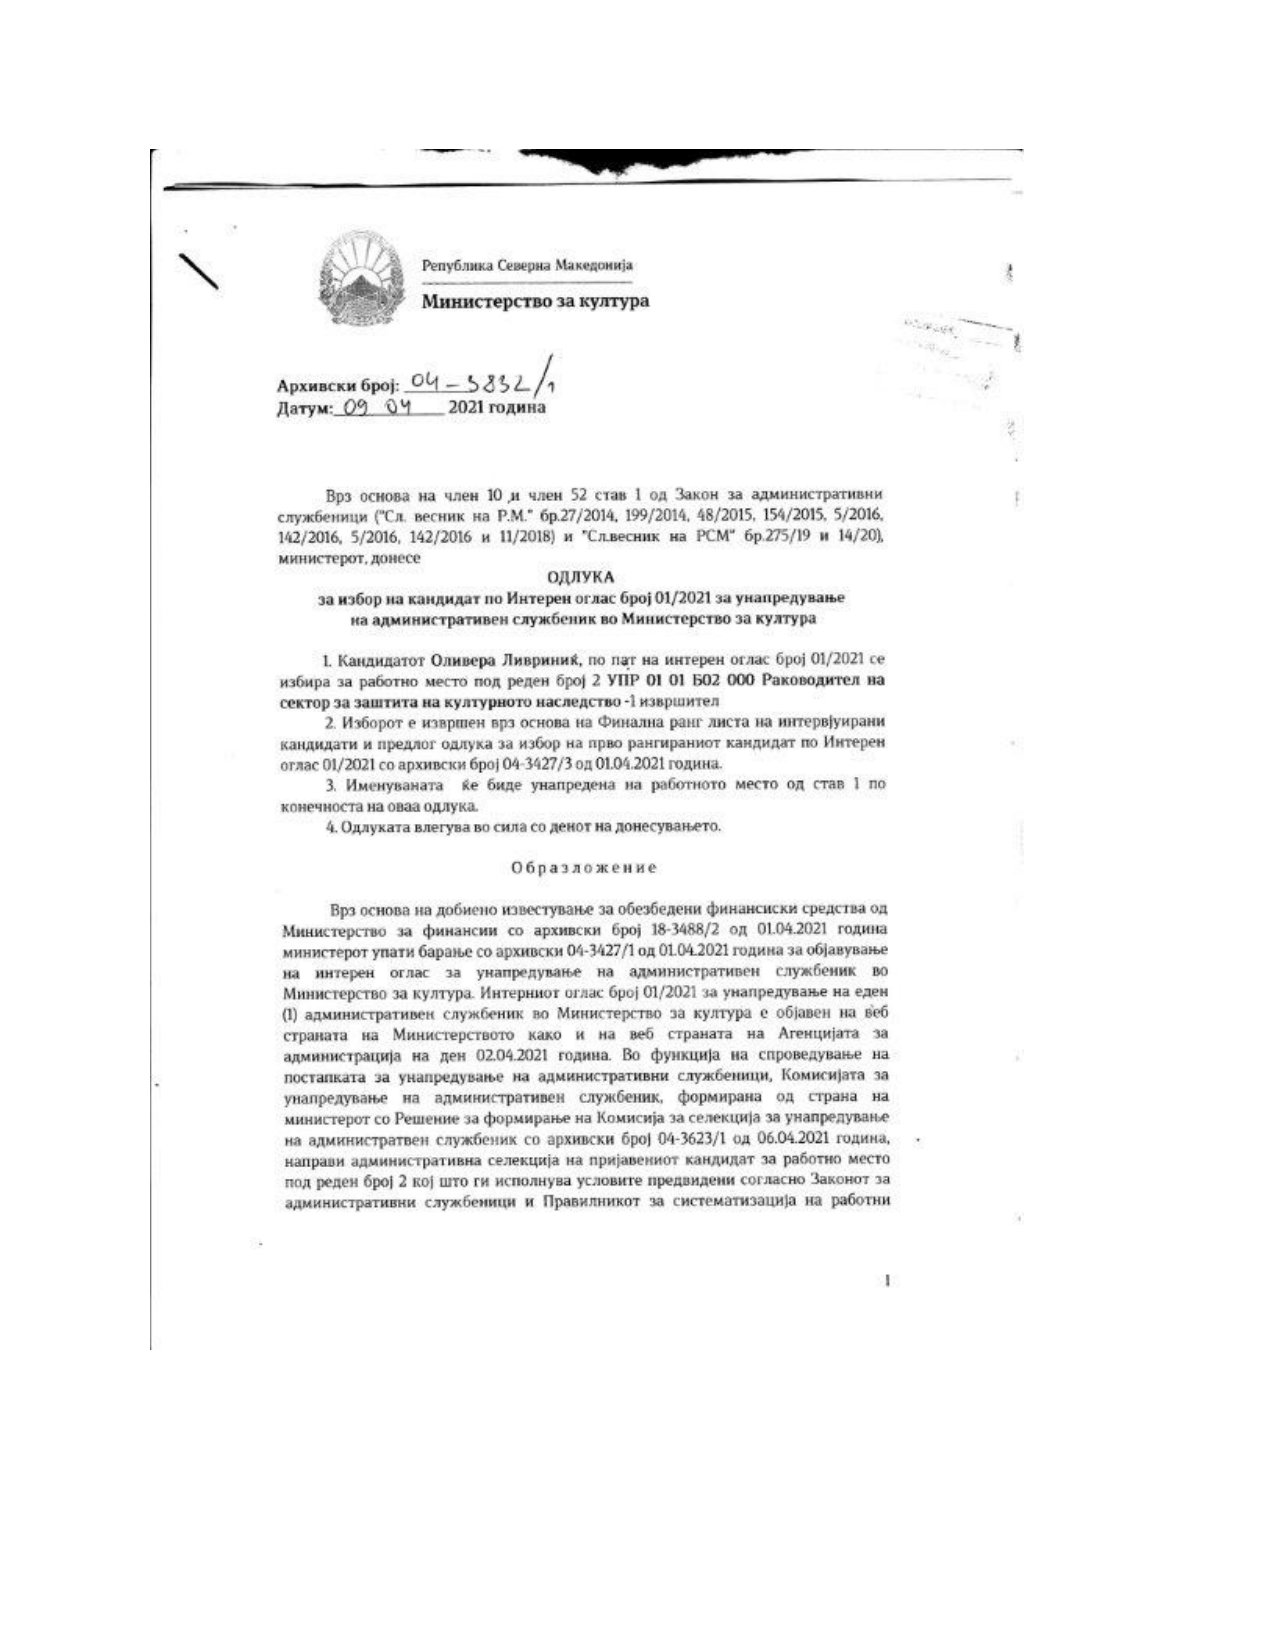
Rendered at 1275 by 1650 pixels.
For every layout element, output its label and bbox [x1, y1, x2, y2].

picture [150, 149, 1024, 1350]
